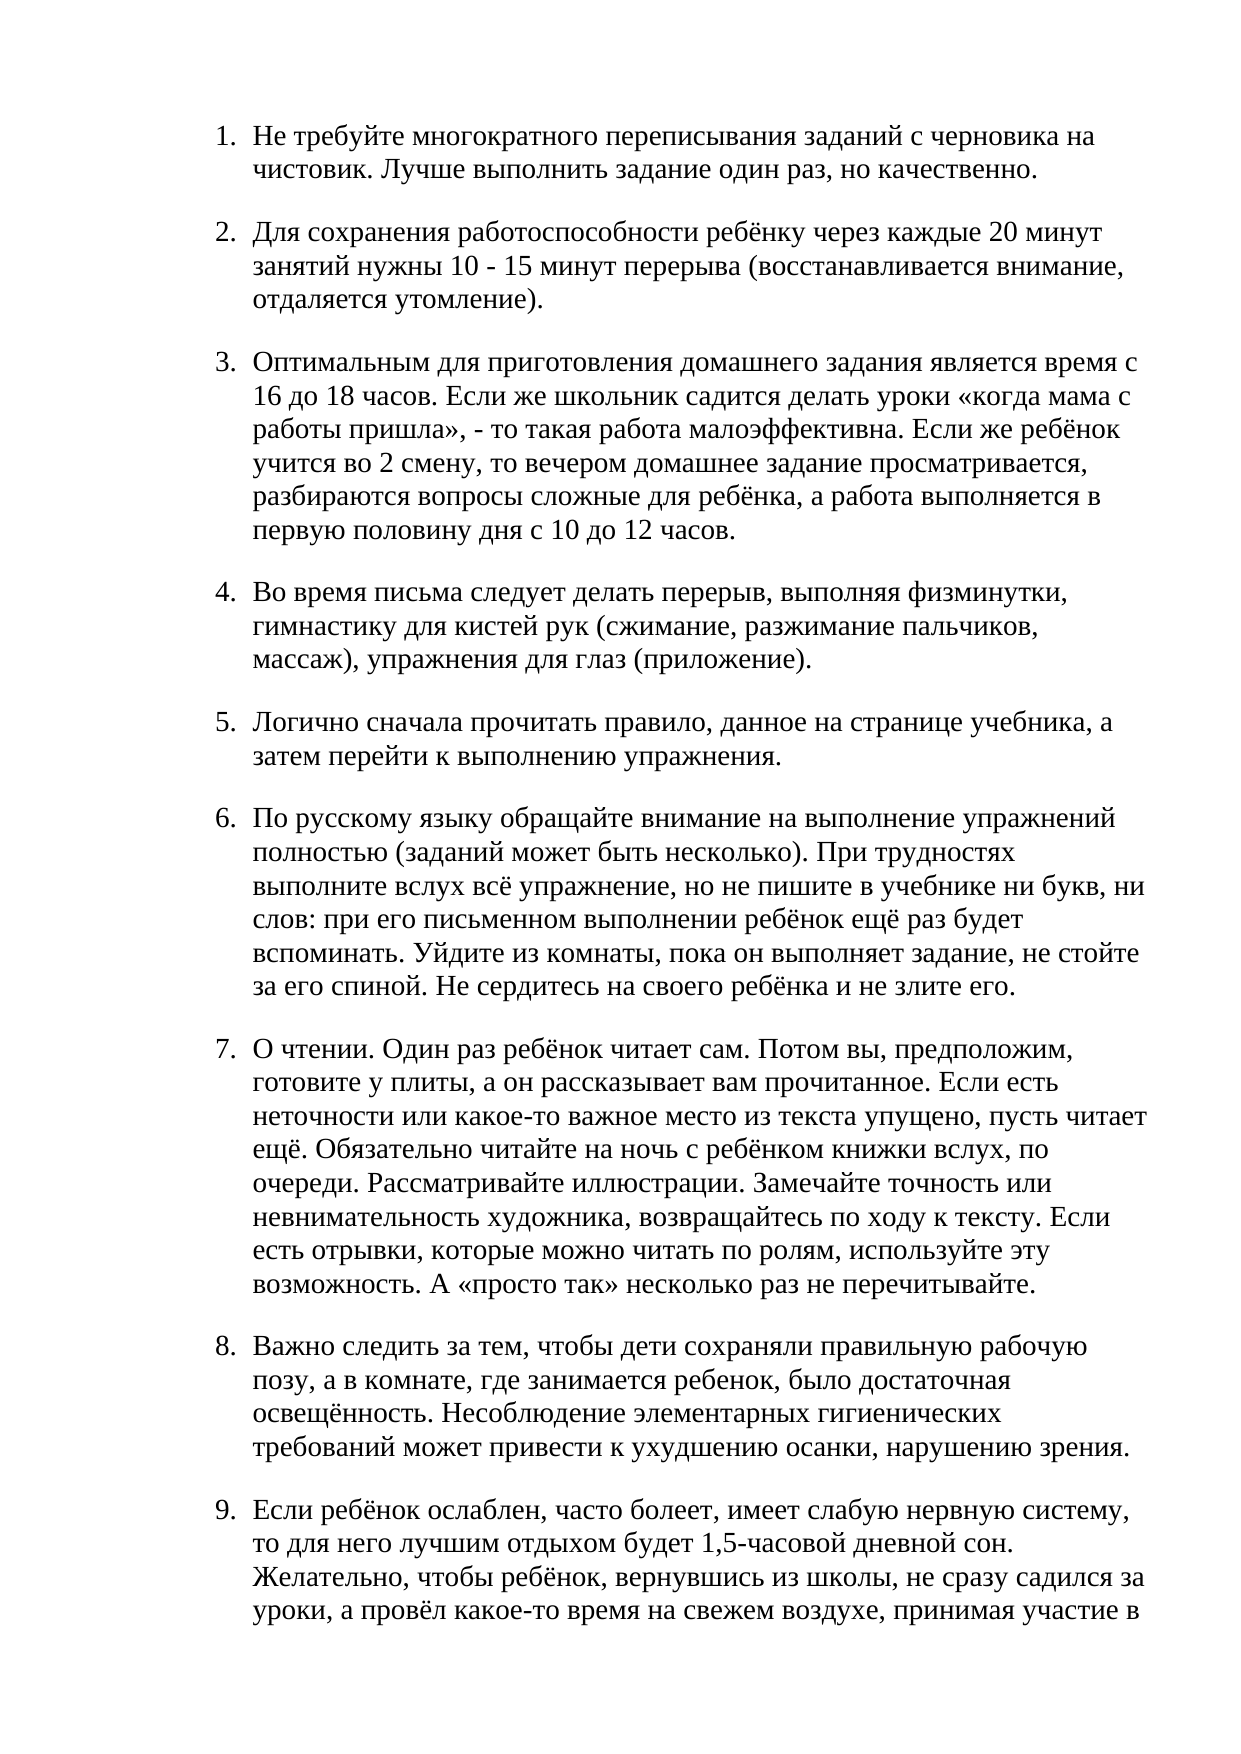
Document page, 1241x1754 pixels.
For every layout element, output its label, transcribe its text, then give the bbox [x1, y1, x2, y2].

list Оптимальным для приготовления домашнего задания является время с 16 до 18 часов. Если же школьник садится делать уроки «когда мама с работы пришла», - то такая работа малоэффективна. Если же ребёнок учится во 2 смену, то вечером домашнее задание просматривается, разбираются вопросы сложные для ребёнка, а работа выполняется в первую половину дня с 10 до 12 часов. [215, 344, 1152, 545]
list Важно следить за тем, чтобы дети сохраняли правильную рабочую позу, а в комнате, где занимается ребенок, было достаточная освещённость. Несоблюдение элементарных гигиенических требований может привести к ухудшению осанки, нарушению зрения. [215, 1328, 1152, 1463]
list Не требуйте многократного переписывания заданий с черновика на чистовик. Лучше выполнить задание один раз, но качественно. [215, 118, 1152, 185]
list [215, 1492, 1152, 1626]
list По русскому языку обращайте внимание на выполнение упражнений полностью (заданий может быть несколько). При трудностях выполните вслух всё упражнение, но не пишите в учебнике ни букв, ни слов: при его письменном выполнении ребёнок ещё раз будет вспоминать. Уйдите из комнаты, пока он выполняет задание, не стойте за его спиной. Не сердитесь на своего ребёнка и не злите его. [215, 801, 1152, 1002]
list Логично сначала прочитать правило, данное на странице учебника, а затем перейти к выполнению упражнения. [215, 704, 1152, 771]
list О чтении. Один раз ребёнок читает сам. Потом вы, предположим, готовите у плиты, а он рассказывает вам прочитанное. Если есть неточности или какое-то важное место из текста упущено, пусть читает ещё. Обязательно читайте на ночь с ребёнком книжки вслух, по очереди. Рассматривайте иллюстрации. Замечайте точность или невнимательность художника, возвращайтесь по ходу к тексту. Если есть отрывки, которые можно читать по ролям, используйте эту возможность. А «просто так» несколько раз не перечитывайте. [215, 1031, 1152, 1299]
list Для сохранения работоспособности ребёнку через каждые 20 минут занятий нужны 10 - 15 минут перерыва (восстанавливается внимание, отдаляется утомление). [215, 214, 1152, 315]
list Во время письма следует делать перерыв, выполняя физминутки, гимнастику для кистей рук (сжимание, разжимание пальчиков, массаж), упражнения для глаз (приложение). [215, 574, 1152, 675]
